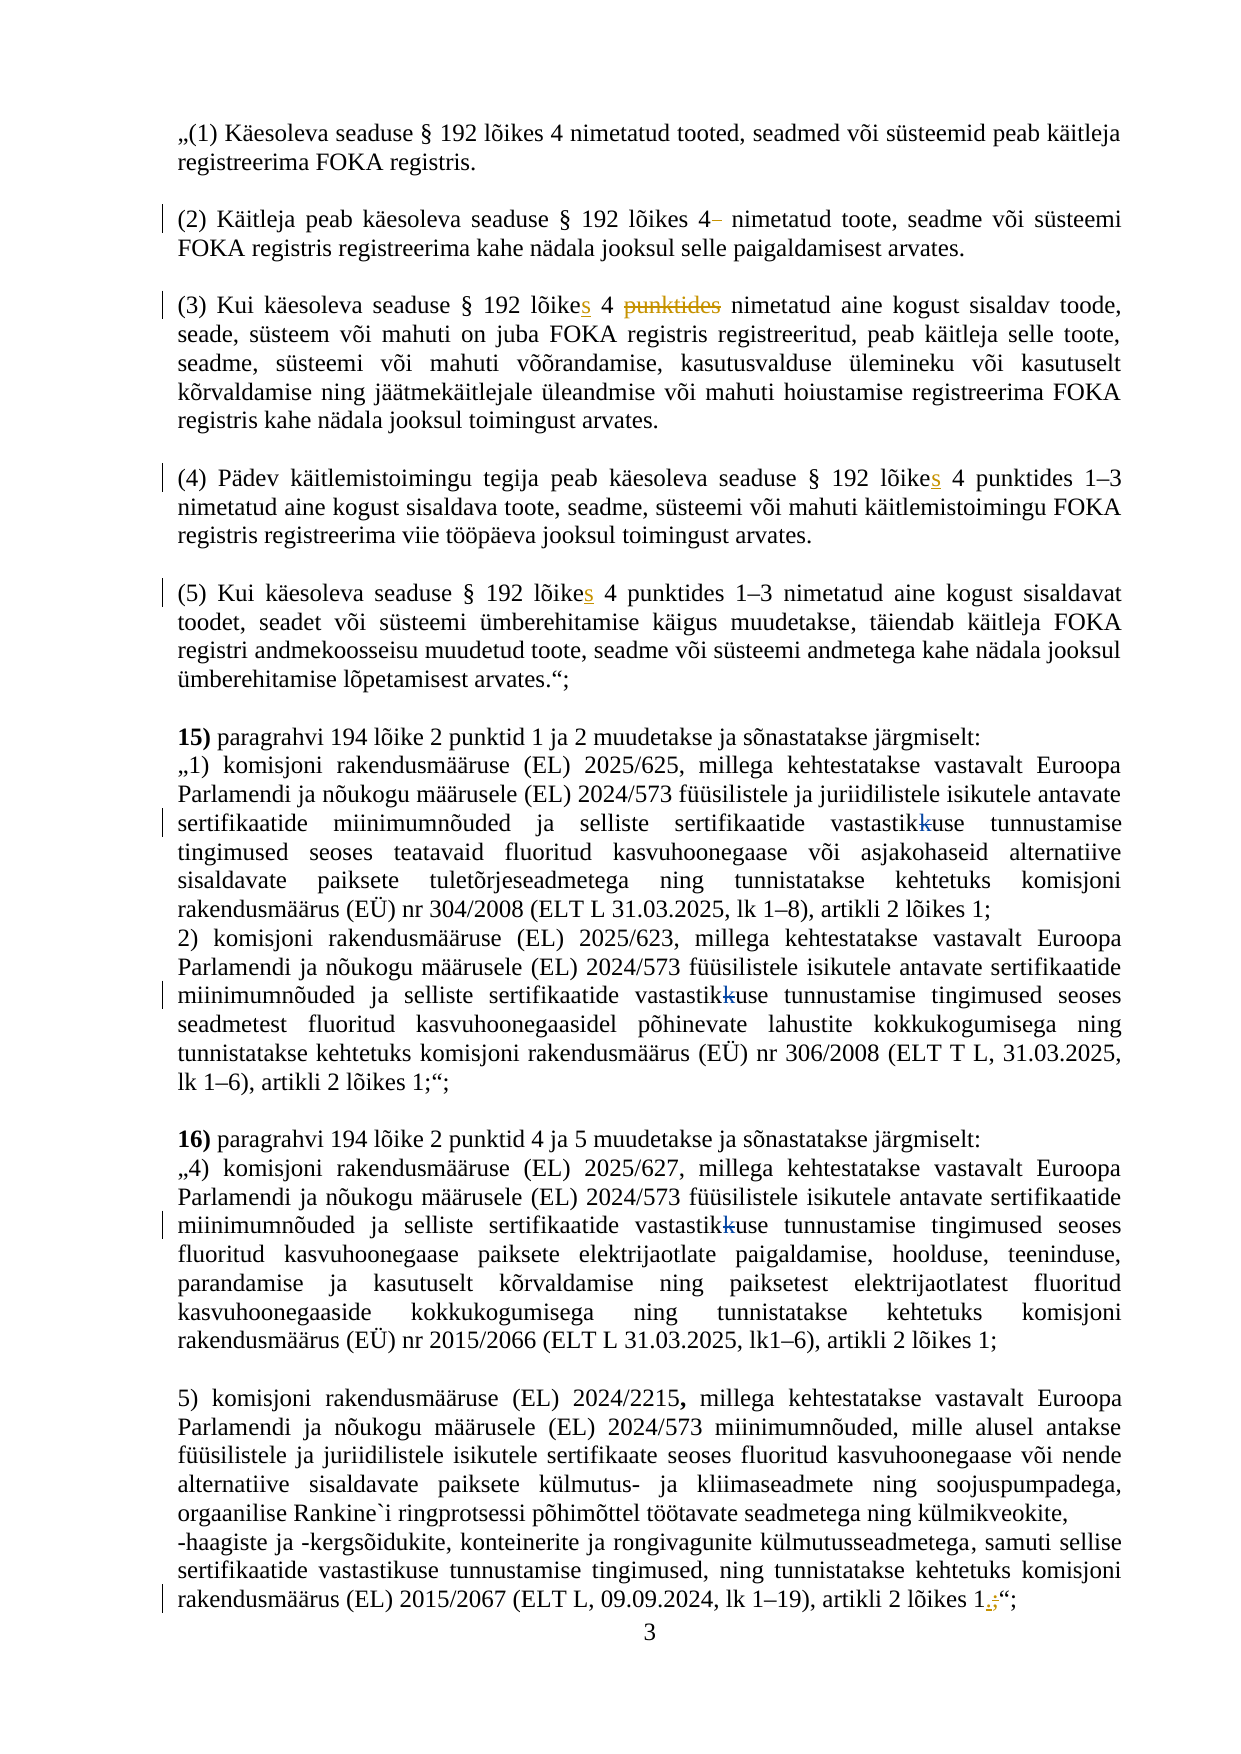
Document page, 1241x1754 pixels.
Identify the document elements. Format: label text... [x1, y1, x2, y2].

text „(1) Käesoleva seaduse § 192 lõikes 4 nimetatud tooted, seadmed või süsteemid peab käitleja registreerima FOKA registris. [177, 118, 1122, 176]
text -haagiste ja -kergsõidukite, konteinerite ja rongivagunite külmutusseadmetega, samuti sellise sertifikaatide vastastikuse tunnustamise tingimused, ning tunnistatakse kehtetuks komisjoni rakendusmäärus (EL) 2015/2067 (ELT L, 09.09.2024, lk 1–19), artikli 2 lõikes 1“; [177, 1527, 1122, 1613]
text 16) paragrahvi 194 lõike 2 punktid 4 ja 5 muudetakse ja sõnastatakse järgmiselt: [177, 1124, 1122, 1153]
text „1) komisjoni rakendusmääruse (EL) 2025/625, millega kehtestatakse vastavalt Euroopa Parlamendi ja nõukogu määrusele (EL) 2024/573 füüsilistele ja juriidilistele isikutele antavate sertifikaatide miinimumnõuded ja selliste sertifikaatide vastastikuse tunnustamise tingimused seoses teatavaid fluoritud kasvuhoonegaase või asjakohaseid alternatiive sisaldavate paiksete tuletõrjeseadmetega ning tunnistatakse kehtetuks komisjoni rakendusmäärus (EÜ) nr 304/2008 (ELT L 31.03.2025, lk 1–8), artikli 2 lõikes 1; [177, 751, 1122, 923]
text 15) paragrahvi 194 lõike 2 punktid 1 ja 2 muudetakse ja sõnastatakse järgmiselt: [177, 722, 1121, 751]
text 2) komisjoni rakendusmääruse (EL) 2025/623, millega kehtestatakse vastavalt Euroopa Parlamendi ja nõukogu määrusele (EL) 2024/573 füüsilistele isikutele antavate sertifikaatide miinimumnõuded ja selliste sertifikaatide vastastikuse tunnustamise tingimused seoses seadmetest fluoritud kasvuhoonegaasidel põhinevate lahustite kokkukogumisega ning tunnistatakse kehtetuks komisjoni rakendusmäärus (EÜ) nr 306/2008 (ELT T L, 31.03.2025, lk 1–6), artikli 2 lõikes 1;“; [177, 923, 1122, 1096]
text (2) Käitleja peab käesoleva seaduse § 192 lõikes 4 nimetatud toote, seadme või süsteemi FOKA registris registreerima kahe nädala jooksul selle paigaldamisest arvates. [177, 204, 1122, 262]
text 5) komisjoni rakendusmääruse (EL) 2024/2215, millega kehtestatakse vastavalt Euroopa Parlamendi ja nõukogu määrusele (EL) 2024/573 miinimumnõuded, mille alusel antakse füüsilistele ja juriidilistele isikutele sertifikaate seoses fluoritud kasvuhoonegaase või nende alternatiive sisaldavate paiksete külmutus- ja kliimaseadmete ning soojuspumpadega, orgaanilise Rankine`i ringprotsessi põhimõttel töötavate seadmetega ning külmikveokite, [177, 1383, 1122, 1527]
text „4) komisjoni rakendusmääruse (EL) 2025/627, millega kehtestatakse vastavalt Euroopa Parlamendi ja nõukogu määrusele (EL) 2024/573 füüsilistele isikutele antavate sertifikaatide miinimumnõuded ja selliste sertifikaatide vastastikuse tunnustamise tingimused seoses fluoritud kasvuhoonegaase paiksete elektrijaotlate paigaldamise, hoolduse, teeninduse, parandamise ja kasutuselt kõrvaldamise ning paiksetest elektrijaotlatest fluoritud kasvuhoonegaaside kokkukogumisega ning tunnistatakse kehtetuks komisjoni rakendusmäärus (EÜ) nr 2015/2066 (ELT L 31.03.2025, lk1–6), artikli 2 lõikes 1; [177, 1153, 1122, 1354]
text (4) Pädev käitlemistoimingu tegija peab käesoleva seaduse § 192 lõike 4 punktides 1–3 nimetatud aine kogust sisaldava toote, seadme, süsteemi või mahuti käitlemistoimingu FOKA registris registreerima viie tööpäeva jooksul toimingust arvates. [177, 463, 1122, 549]
text (3) Kui käesoleva seaduse § 192 lõike 4 nimetatud aine kogust sisaldav toode, seade, süsteem või mahuti on juba FOKA registris registreeritud, peab käitleja selle toote, seadme, süsteemi või mahuti võõrandamise, kasutusvalduse ülemineku või kasutuselt kõrvaldamise ning jäätmekäitlejale üleandmise või mahuti hoiustamise registreerima FOKA registris kahe nädala jooksul toimingust arvates. [177, 291, 1122, 434]
text (5) Kui käesoleva seaduse § 192 lõike 4 punktides 1–3 nimetatud aine kogust sisaldavat toodet, seadet või süsteemi ümberehitamise käigus muudetakse, täiendab käitleja FOKA registri andmekoosseisu muudetud toote, seadme või süsteemi andmetega kahe nädala jooksul ümberehitamise lõpetamisest arvates.“; [177, 578, 1122, 693]
